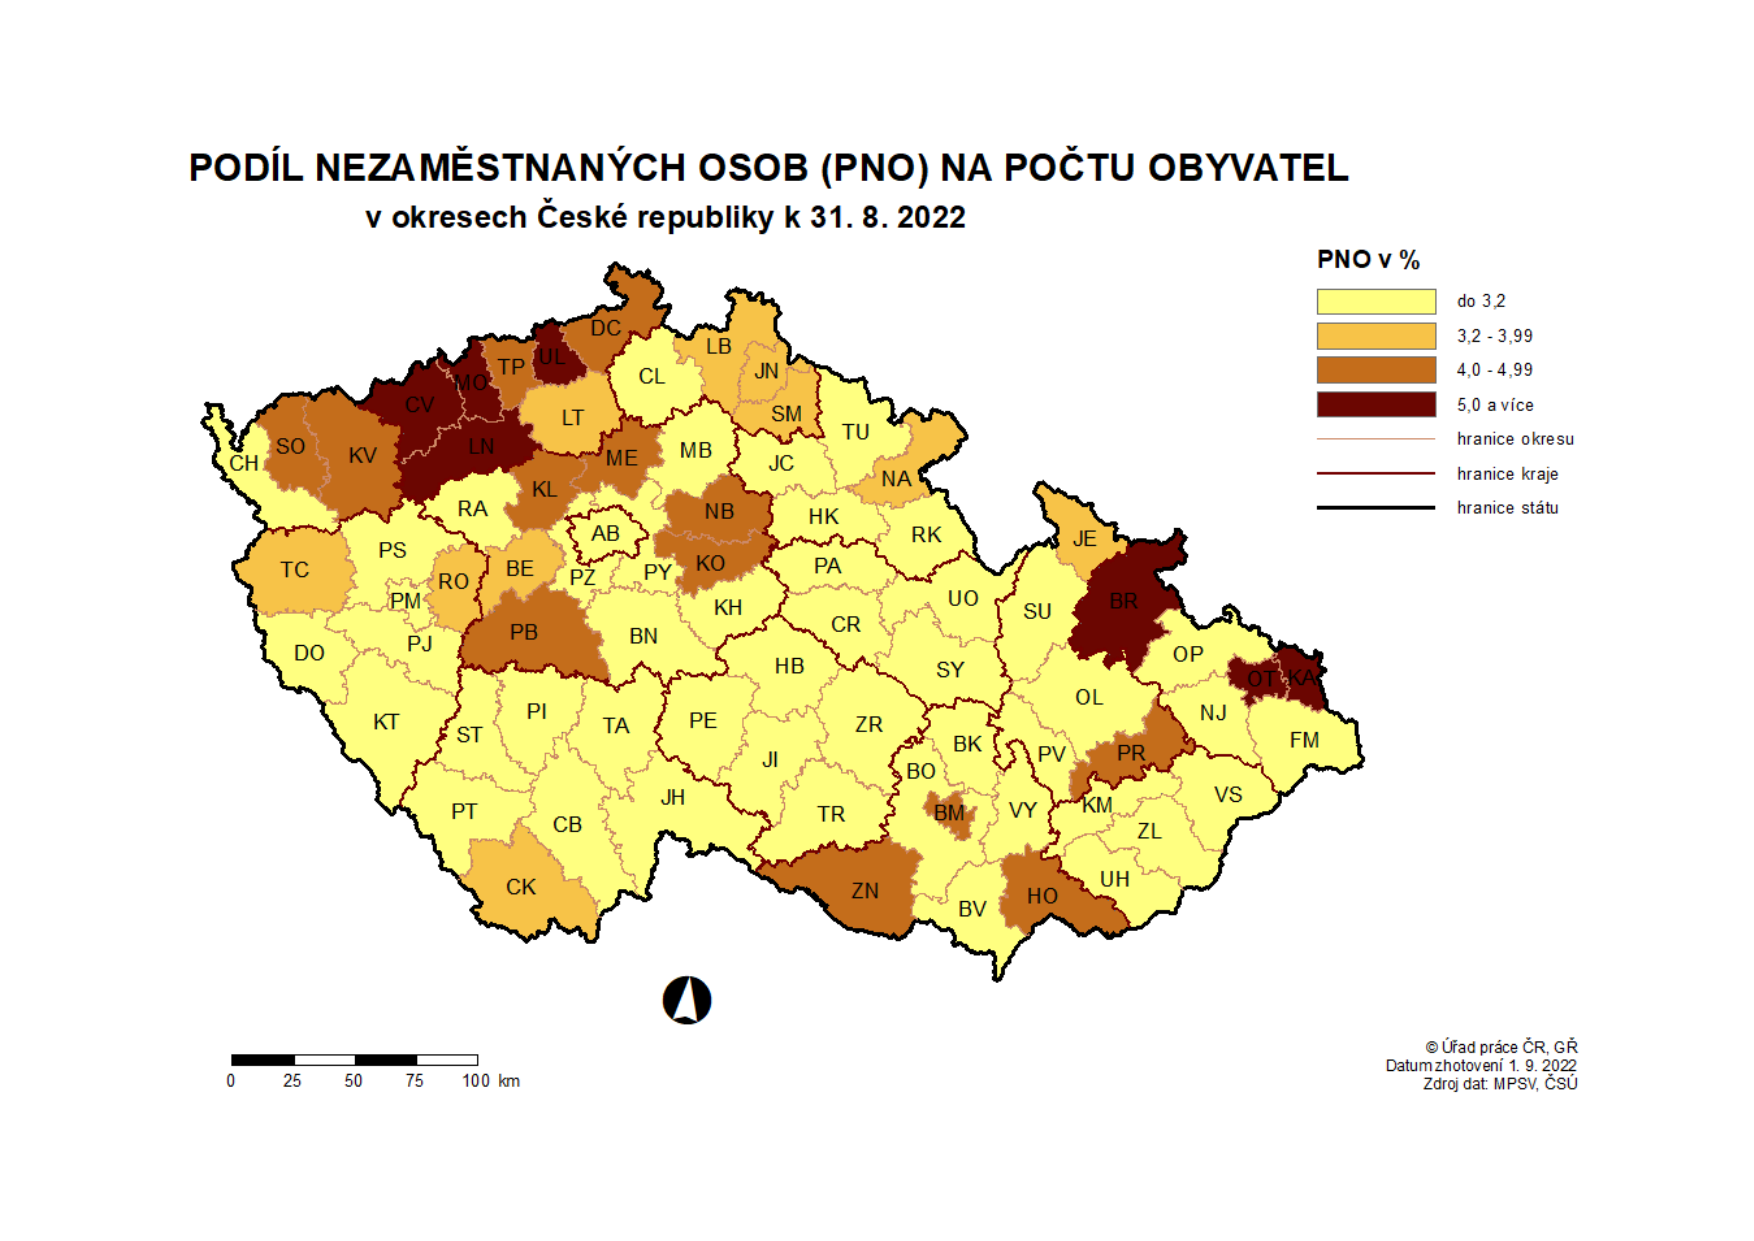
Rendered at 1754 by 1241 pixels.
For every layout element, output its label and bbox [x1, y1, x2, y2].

picture [147, 103, 1607, 1135]
